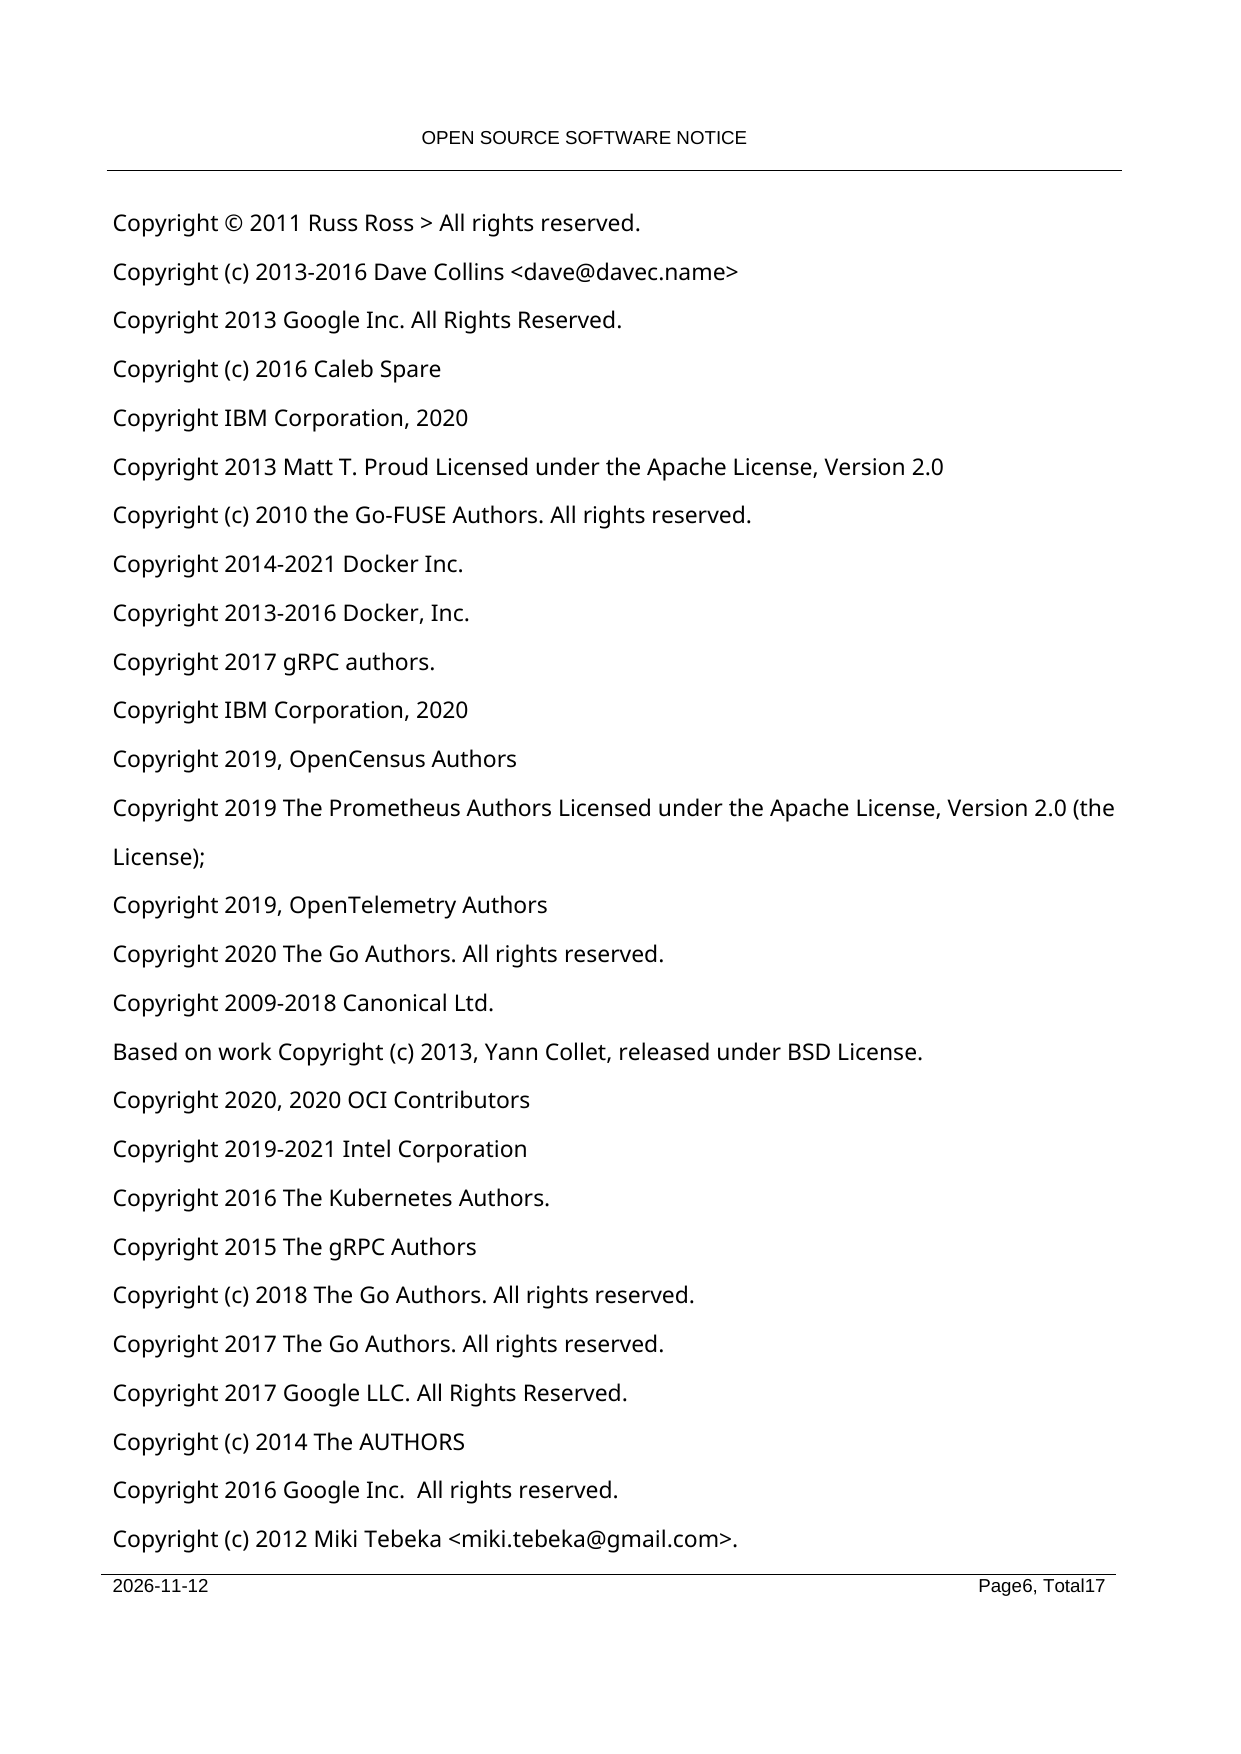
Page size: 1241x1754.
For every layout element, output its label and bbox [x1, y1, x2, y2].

text [112, 206, 1128, 1555]
